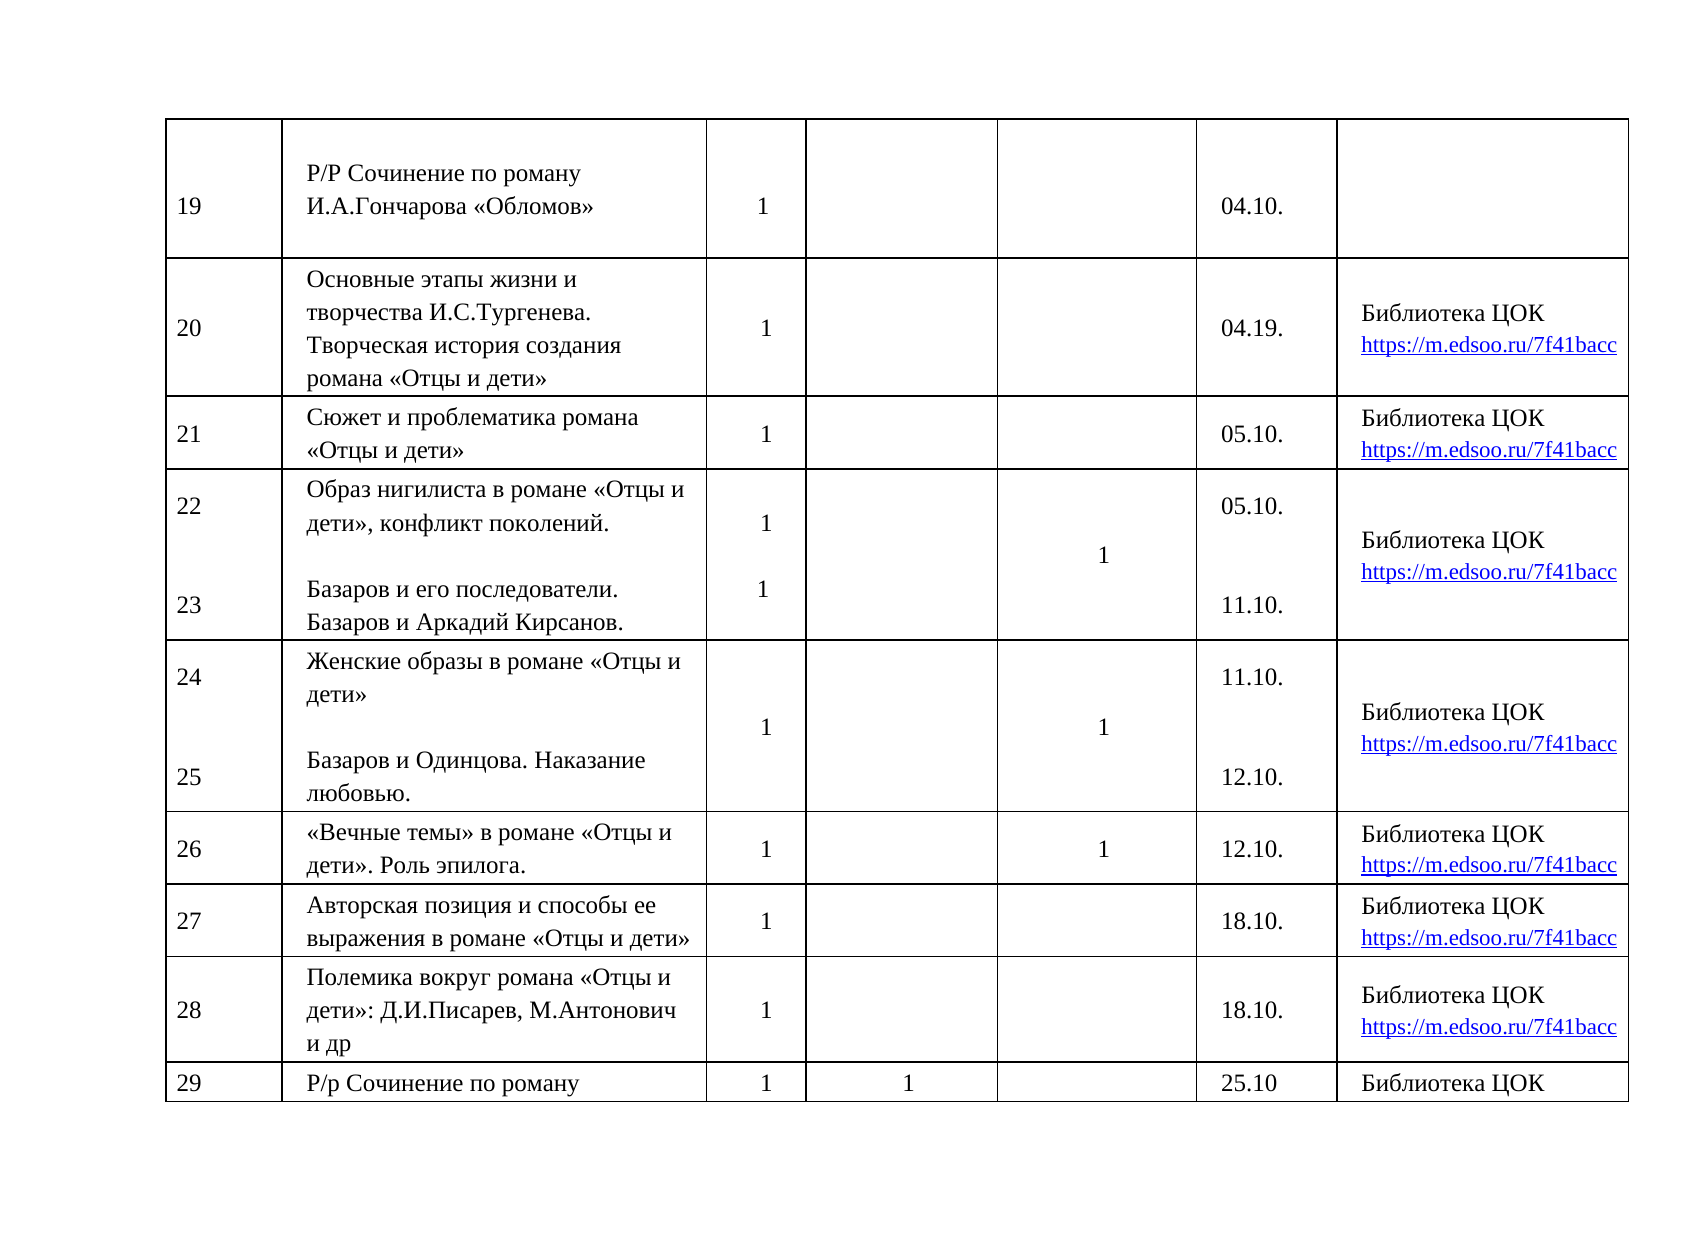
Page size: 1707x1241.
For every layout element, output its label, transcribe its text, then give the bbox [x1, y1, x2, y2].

table_cell [998, 120, 1196, 257]
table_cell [1338, 120, 1628, 257]
table_cell [998, 957, 1196, 1061]
table_cell [807, 470, 997, 639]
table_cell Образ нигилиста в романе «Отцы и дети», конфликт поколений. Базаров и его последователи. Базаров и Аркадий Кирсанов. [283, 470, 706, 639]
table_cell 18.10. [1197, 885, 1336, 956]
table_cell 28 [167, 957, 281, 1061]
table_cell Полемика вокруг романа «Отцы и дети»: Д.И.Писарев, М.Антонович и др [283, 957, 706, 1061]
table_cell 11.10. 12.10. [1197, 641, 1336, 811]
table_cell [1338, 957, 1628, 1061]
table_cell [283, 1063, 706, 1101]
table_cell 1 [707, 397, 805, 468]
table_cell [998, 259, 1196, 395]
table_cell 1 [707, 259, 805, 395]
table_cell [998, 885, 1196, 956]
table_cell [807, 259, 997, 395]
table_cell [807, 812, 997, 883]
table_cell [807, 957, 997, 1061]
table_cell Женские образы в романе «Отцы и дети» Базаров и Одинцова. Наказание любовью. [283, 641, 706, 811]
table_cell [998, 1063, 1196, 1101]
table_cell 24 25 [167, 641, 281, 811]
table_cell 29.09. 04.10. [1197, 120, 1336, 257]
table_cell 1 [707, 812, 805, 883]
table_cell Авторская позиция и способы ее выражения в романе «Отцы и дети» [283, 885, 706, 956]
table_cell 05.10. [1197, 397, 1336, 468]
table_cell 1 [807, 1063, 997, 1101]
table_cell 12.10. [1197, 812, 1336, 883]
table_cell Сюжет и проблематика романа «Отцы и дети» [283, 397, 706, 468]
table_cell 1 [998, 641, 1196, 811]
table_cell 21 [167, 397, 281, 468]
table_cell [1338, 1063, 1628, 1101]
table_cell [283, 120, 706, 257]
table_cell 18.10. [1197, 957, 1336, 1061]
table_cell Библиотека ЦОК https://m.edsoo.ru/7f41bacc [1338, 259, 1628, 395]
table_cell Основные этапы жизни и творчества И.С.Тургенева. Творческая история создания романа «Отцы и дети» [283, 259, 706, 395]
table_cell 1 1 [707, 120, 805, 257]
table_cell [807, 641, 997, 811]
table_cell [998, 397, 1196, 468]
table_cell Библиотека ЦОК https://m.edsoo.ru/7f41bacc [1338, 641, 1628, 811]
table_cell 05.10. 11.10. [1197, 470, 1336, 639]
table_cell 1 [707, 885, 805, 956]
table_cell [807, 397, 997, 468]
table_cell 04.19. [1197, 259, 1336, 395]
table_cell 1 [707, 641, 805, 811]
table_cell «Вечные темы» в романе «Отцы и дети». Роль эпилога. [283, 812, 706, 883]
table_cell 26 [167, 812, 281, 883]
table_cell Библиотека ЦОК https://m.edsoo.ru/7f41bacc [1338, 885, 1628, 956]
table_cell 1 [707, 1063, 805, 1101]
table_cell 22 23 [167, 470, 281, 639]
table_cell 29 [167, 1063, 281, 1101]
table_cell 1 [707, 957, 805, 1061]
table_cell Библиотека ЦОК https://m.edsoo.ru/7f41bacc [1338, 397, 1628, 468]
table_cell 27 [167, 885, 281, 956]
table_cell 25.10 [1197, 1063, 1336, 1101]
table_cell 1 [998, 812, 1196, 883]
table_cell 1 [807, 120, 997, 257]
table_cell 20 [167, 259, 281, 395]
table_cell Библиотека ЦОК https://m.edsoo.ru/7f41bacc [1338, 812, 1628, 883]
table_cell Библиотека ЦОК https://m.edsoo.ru/7f41bacc [1338, 470, 1628, 639]
table_cell 1 [998, 470, 1196, 639]
table_cell 1 1 [707, 470, 805, 639]
table_cell 18 19 [167, 120, 281, 257]
table_cell [807, 885, 997, 956]
